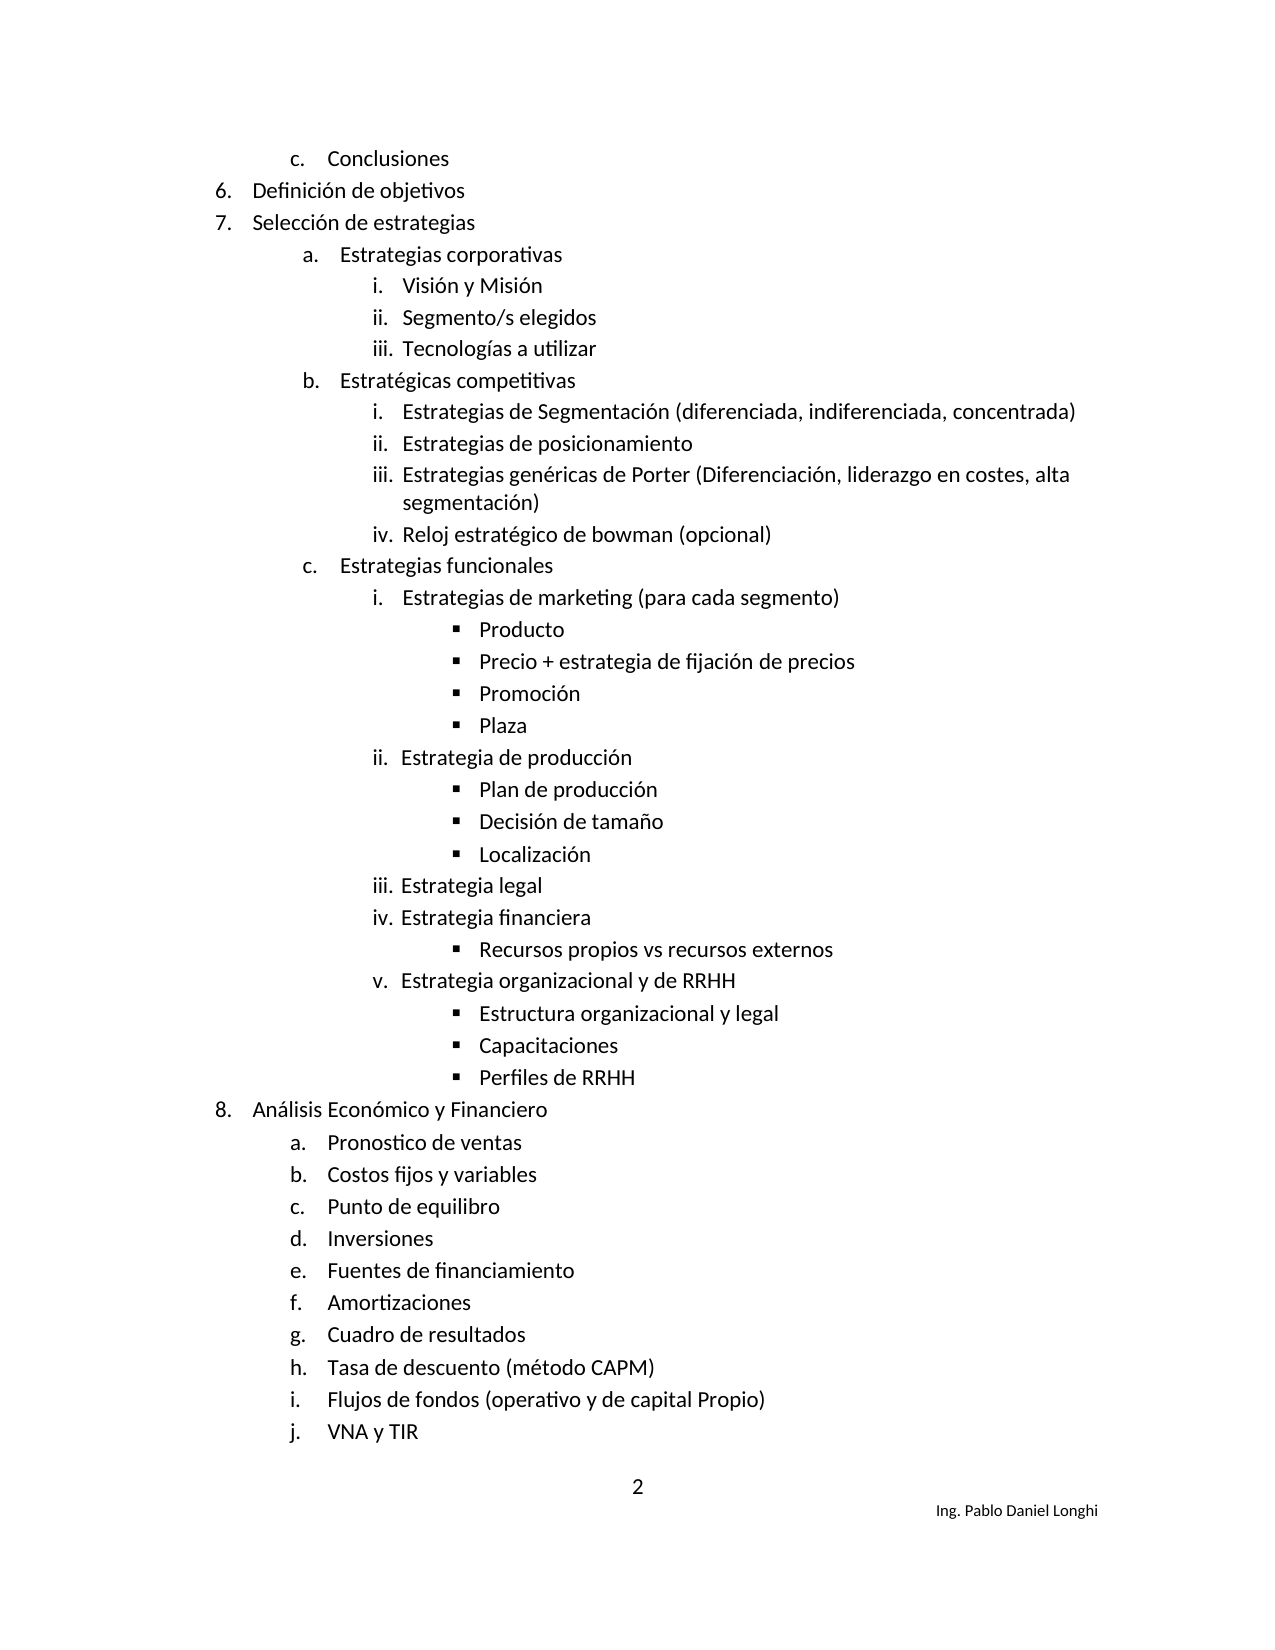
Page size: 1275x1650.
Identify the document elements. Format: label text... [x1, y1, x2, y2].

list Costos fijos y variables [290, 1160, 1108, 1188]
list Plaza [342, 711, 593, 739]
list Cuadro de resultados [290, 1321, 1108, 1349]
list Selección de estrategias [215, 208, 1108, 236]
list Fuentes de financiamiento [290, 1256, 1108, 1284]
list Definición de objetivos [215, 176, 1108, 204]
list Estrategia financiera [372, 903, 1108, 931]
list Conclusiones [290, 144, 1108, 172]
list Perfiles de RRHH [342, 1063, 844, 1091]
list Recursos propios vs recursos externos [342, 935, 977, 963]
list Estrategia legal [372, 871, 1108, 899]
list Análisis Económico y Financiero [215, 1096, 1108, 1124]
list Localización [342, 840, 814, 868]
list Promoción [342, 679, 593, 707]
list Estrategias de marketing (para cada segmento) [372, 583, 1108, 611]
list Flujos de fondos (operativo y de capital Propio) [290, 1385, 1108, 1413]
list Tasa de descuento (método CAPM) [290, 1353, 1108, 1381]
list Estructura organizacional y legal [342, 999, 977, 1027]
list Estrategia de producción [372, 743, 1108, 771]
list Estrategias genéricas de Porter (Diferenciación, liderazgo en costes, alta segmentación) [372, 460, 1108, 516]
list Estratégicas competitivas [302, 366, 1108, 394]
list Decisión de tamaño [342, 807, 814, 836]
list Estrategias corporativas [302, 240, 1108, 268]
list Visión y Misión [372, 271, 1108, 299]
list Inversiones [290, 1224, 1108, 1252]
list Producto [342, 615, 593, 643]
list Estrategias funcionales [302, 551, 1108, 579]
list Precio + estrategia de fijación de precios [342, 647, 1109, 675]
list Amortizaciones [290, 1288, 1108, 1316]
list Punto de equilibro [290, 1192, 1108, 1220]
list Tecnologías a utilizar [372, 334, 1108, 362]
list Capacitaciones [342, 1031, 844, 1059]
list Estrategias de posicionamiento [372, 429, 1108, 457]
list Pronostico de ventas [290, 1128, 1108, 1156]
list Estrategias de Segmentación (diferenciada, indiferenciada, concentrada) [372, 397, 1108, 425]
list Reloj estratégico de bowman (opcional) [372, 520, 1108, 548]
list Estrategia organizacional y de RRHH [372, 966, 1108, 994]
list Segmento/s elegidos [372, 303, 1108, 331]
list VNA y TIR [290, 1417, 1108, 1445]
list Plan de producción [342, 775, 814, 803]
